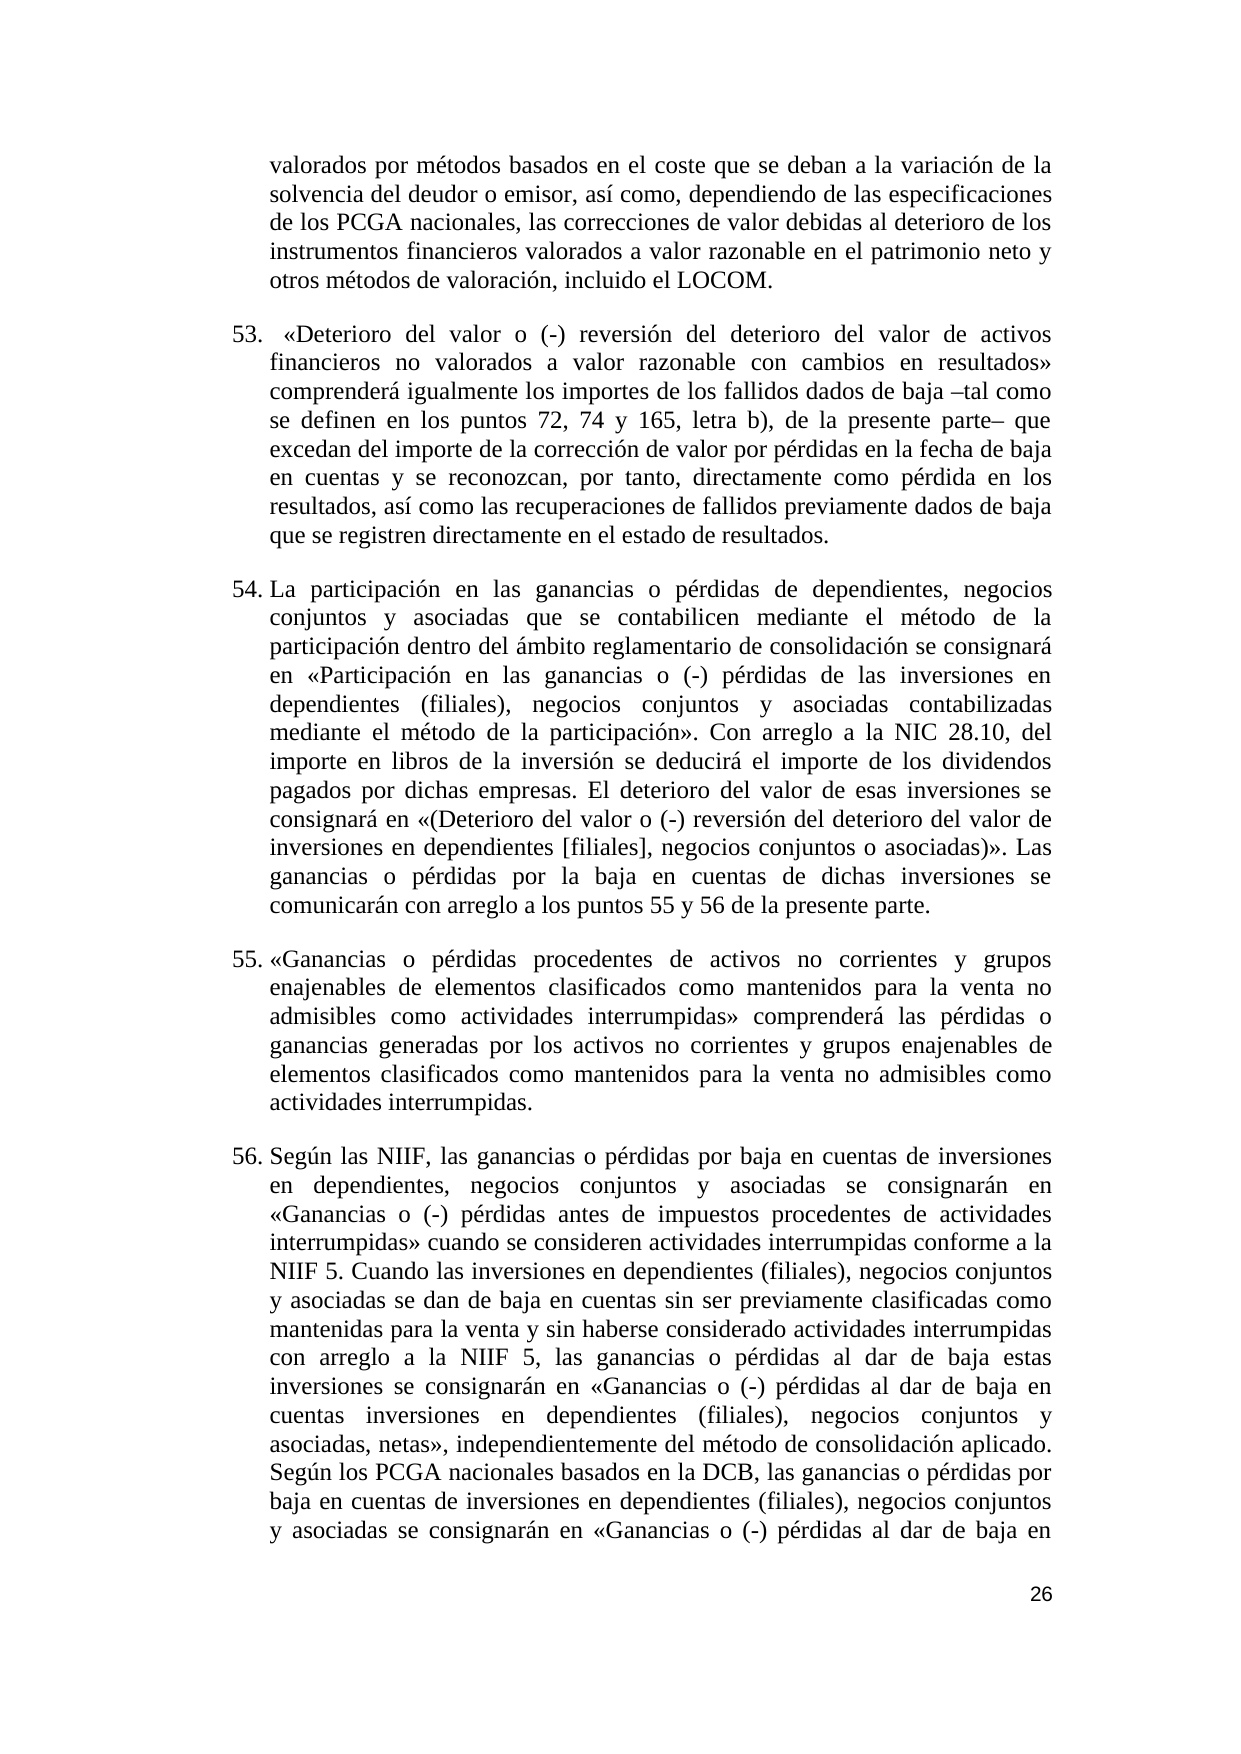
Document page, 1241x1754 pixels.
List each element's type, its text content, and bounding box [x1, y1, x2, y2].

text La participación en las ganancias o pérdidas de dependientes, negocios conjuntos y asociadas que se contabilicen mediante el método de la participación dentro del ámbito reglamentario de consolidación se consignará en «Participación en las ganancias o (-) pérdidas de las inversiones en dependientes (filiales), negocios conjuntos y asociadas contabilizadas mediante el método de la participación». Con arreglo a la NIC 28.10, del importe en libros de la inversión se deducirá el importe de los dividendos pagados por dichas empresas. El deterioro del valor de esas inversiones se consignará en «(Deterioro del valor o (-) reversión del deterioro del valor de inversiones en dependientes [filiales], negocios conjuntos o asociadas)». Las ganancias o pérdidas por la baja en cuentas de dichas inversiones se comunicarán con arreglo a los puntos 55 y 56 de la presente parte. [232, 574, 1053, 919]
text «Deterioro del valor o (-) reversión del deterioro del valor de activos financieros no valorados a valor razonable con cambios en resultados» comprenderá igualmente los importes de los fallidos dados de baja –tal como se definen en los puntos 72, 74 y 165, letra b), de la presente parte– que excedan del importe de la corrección de valor por pérdidas en la fecha de baja en cuentas y se reconozcan, por tanto, directamente como pérdida en los resultados, así como las recuperaciones de fallidos previamente dados de baja que se registren directamente en el estado de resultados. [232, 319, 1053, 549]
text «Ganancias o pérdidas procedentes de activos no corrientes y grupos enajenables de elementos clasificados como mantenidos para la venta no admisibles como actividades interrumpidas» comprenderá las pérdidas o ganancias generadas por los activos no corrientes y grupos enajenables de elementos clasificados como mantenidos para la venta no admisibles como actividades interrumpidas. [232, 944, 1053, 1116]
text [232, 1141, 1053, 1544]
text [232, 150, 1053, 294]
